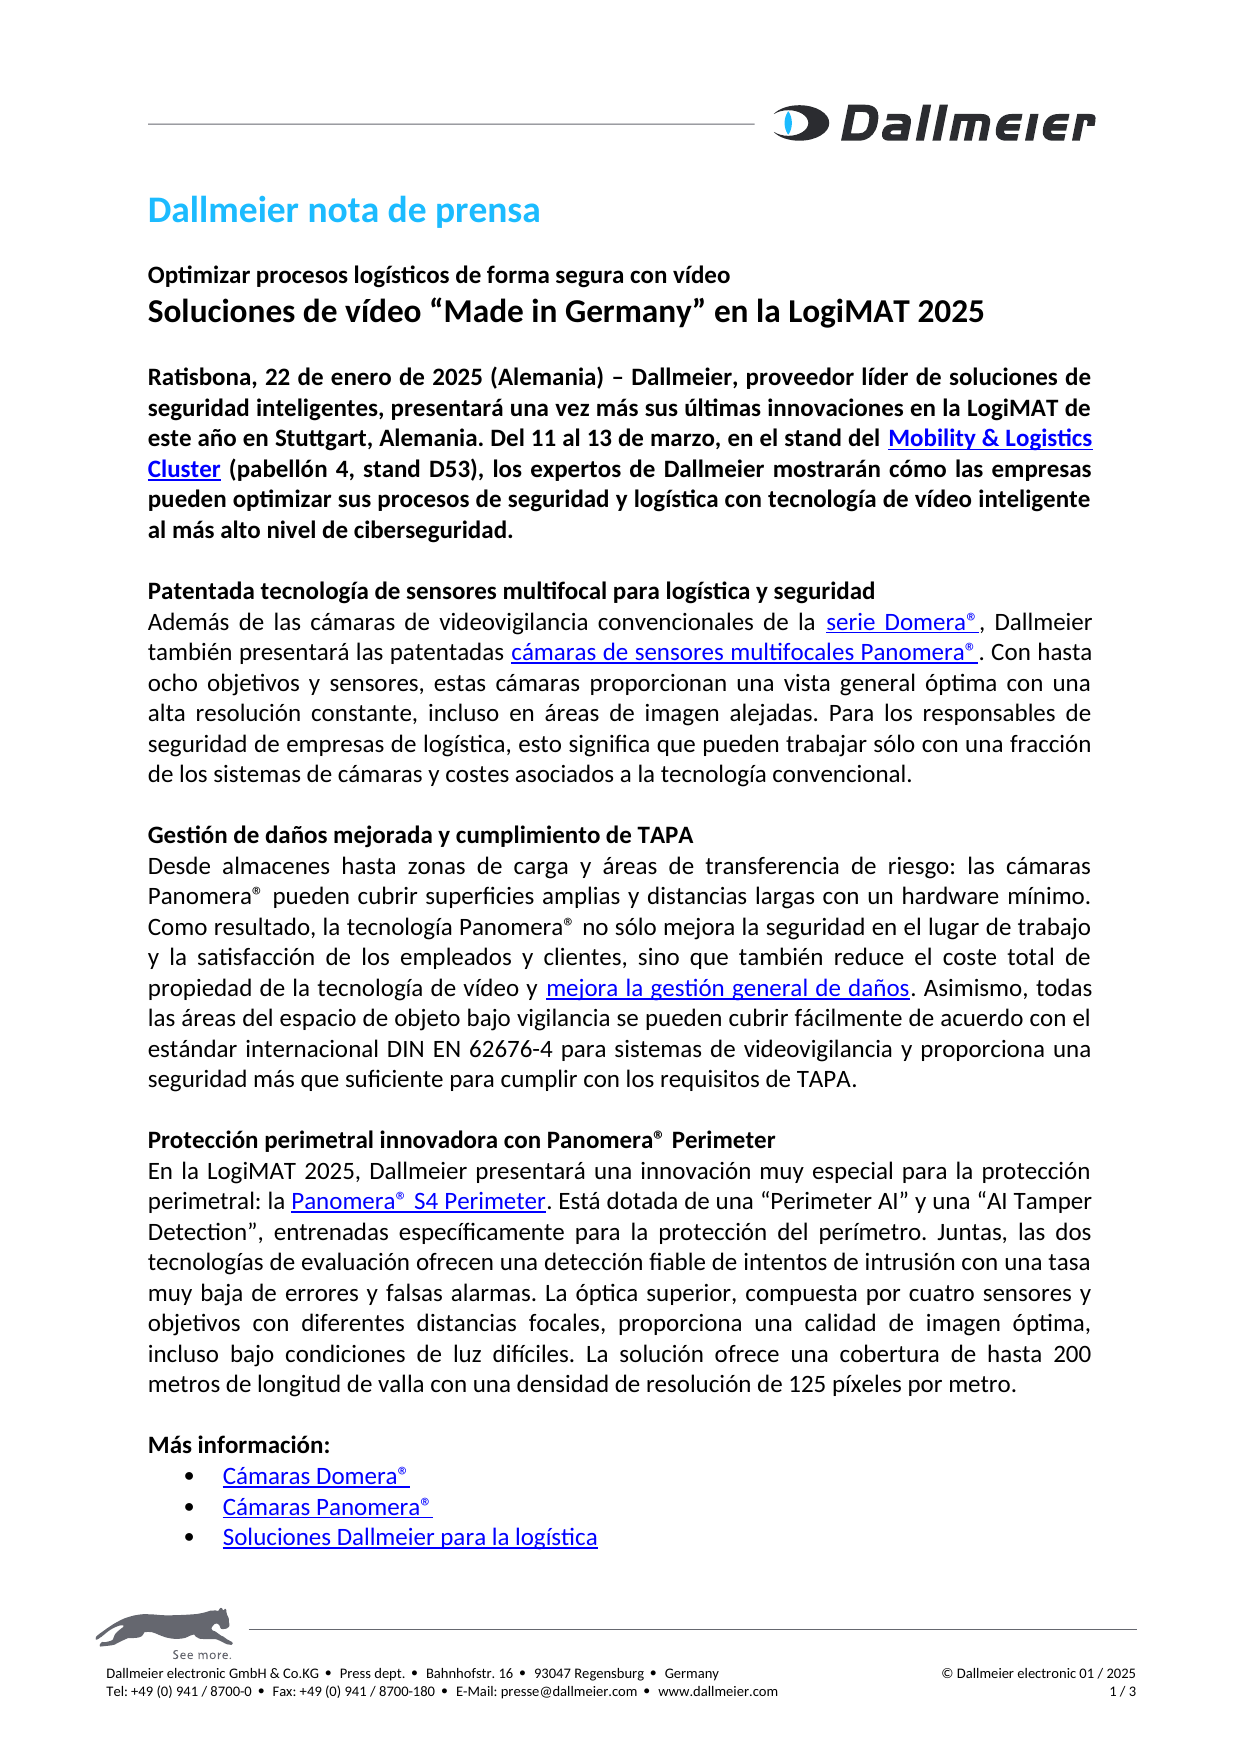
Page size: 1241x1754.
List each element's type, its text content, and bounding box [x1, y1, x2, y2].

text Ratisbona, 22 de enero de 2025 (Alemania) – Dallmeier, proveedor líder de soluciones de seguridad inteligentes, presentará una vez más sus últimas innovaciones en la LogiMAT de este año en Stuttgart, Alemania. Del 11 al 13 de marzo, en el stand del Mobility & Logistics Cluster (pabellón 4, stand D53), los expertos de Dallmeier mostrarán cómo las empresas pueden optimizar sus procesos de seguridad y logística con tecnología de vídeo inteligente al más alto nivel de ciberseguridad. [148, 361, 1093, 544]
text Más información: [148, 1430, 1093, 1460]
text Protección perimetral innovadora con Panomera® Perimeter [148, 1124, 1093, 1155]
text Optimizar procesos logísticos de forma segura con vídeo [148, 260, 1093, 290]
text En la LogiMAT 2025, Dallmeier presentará una innovación muy especial para la protección perimetral: la Panomera® S4 Perimeter. Está dotada de una “Perimeter AI” y una “AI Tamper Detection”, entrenadas específicamente para la protección del perímetro. Juntas, las dos tecnologías de evaluación ofrecen una detección fiable de intentos de intrusión con una tasa muy baja de errores y falsas alarmas. La óptica superior, compuesta por cuatro sensores y objetivos con diferentes distancias focales, proporciona una calidad de imagen óptima, incluso bajo condiciones de luz difíciles. La solución ofrece una cobertura de hasta 200 metros de longitud de valla con una densidad de resolución de 125 píxeles por metro. [148, 1155, 1093, 1399]
list Cámaras Panomera® [185, 1491, 1093, 1521]
text Gestión de daños mejorada y cumplimiento de TAPA [148, 819, 1093, 850]
text Soluciones de vídeo “Made in Germany” en la LogiMAT 2025 [148, 290, 1093, 331]
list Soluciones Dallmeier para la logística [185, 1521, 1093, 1552]
text Desde almacenes hasta zonas de carga y áreas de transferencia de riesgo: las cámaras Panomera® pueden cubrir superficies amplias y distancias largas con un hardware mínimo. Como resultado, la tecnología Panomera® no sólo mejora la seguridad en el lugar de trabajo y la satisfacción de los empleados y clientes, sino que también reduce el coste total de propiedad de la tecnología de vídeo y mejora la gestión general de daños. Asimismo, todas las áreas del espacio de objeto bajo vigilancia se pueden cubrir fácilmente de acuerdo con el estándar internacional DIN EN 62676-4 para sistemas de videovigilancia y proporciona una seguridad más que suficiente para cumplir con los requisitos de TAPA. [148, 850, 1093, 1094]
text Además de las cámaras de videovigilancia convencionales de la serie Domera®, Dallmeier también presentará las patentadas cámaras de sensores multifocales Panomera®. Con hasta ocho objetivos y sensores, estas cámaras proporcionan una vista general óptima con una alta resolución constante, incluso en áreas de imagen alejadas. Para los responsables de seguridad de empresas de logística, esto significa que pueden trabajar sólo con una fracción de los sistemas de cámaras y costes asociados a la tecnología convencional. [148, 606, 1093, 789]
list Cámaras Domera® [185, 1460, 1093, 1491]
text Patentada tecnología de sensores multifocal para logística y seguridad [148, 575, 1093, 606]
